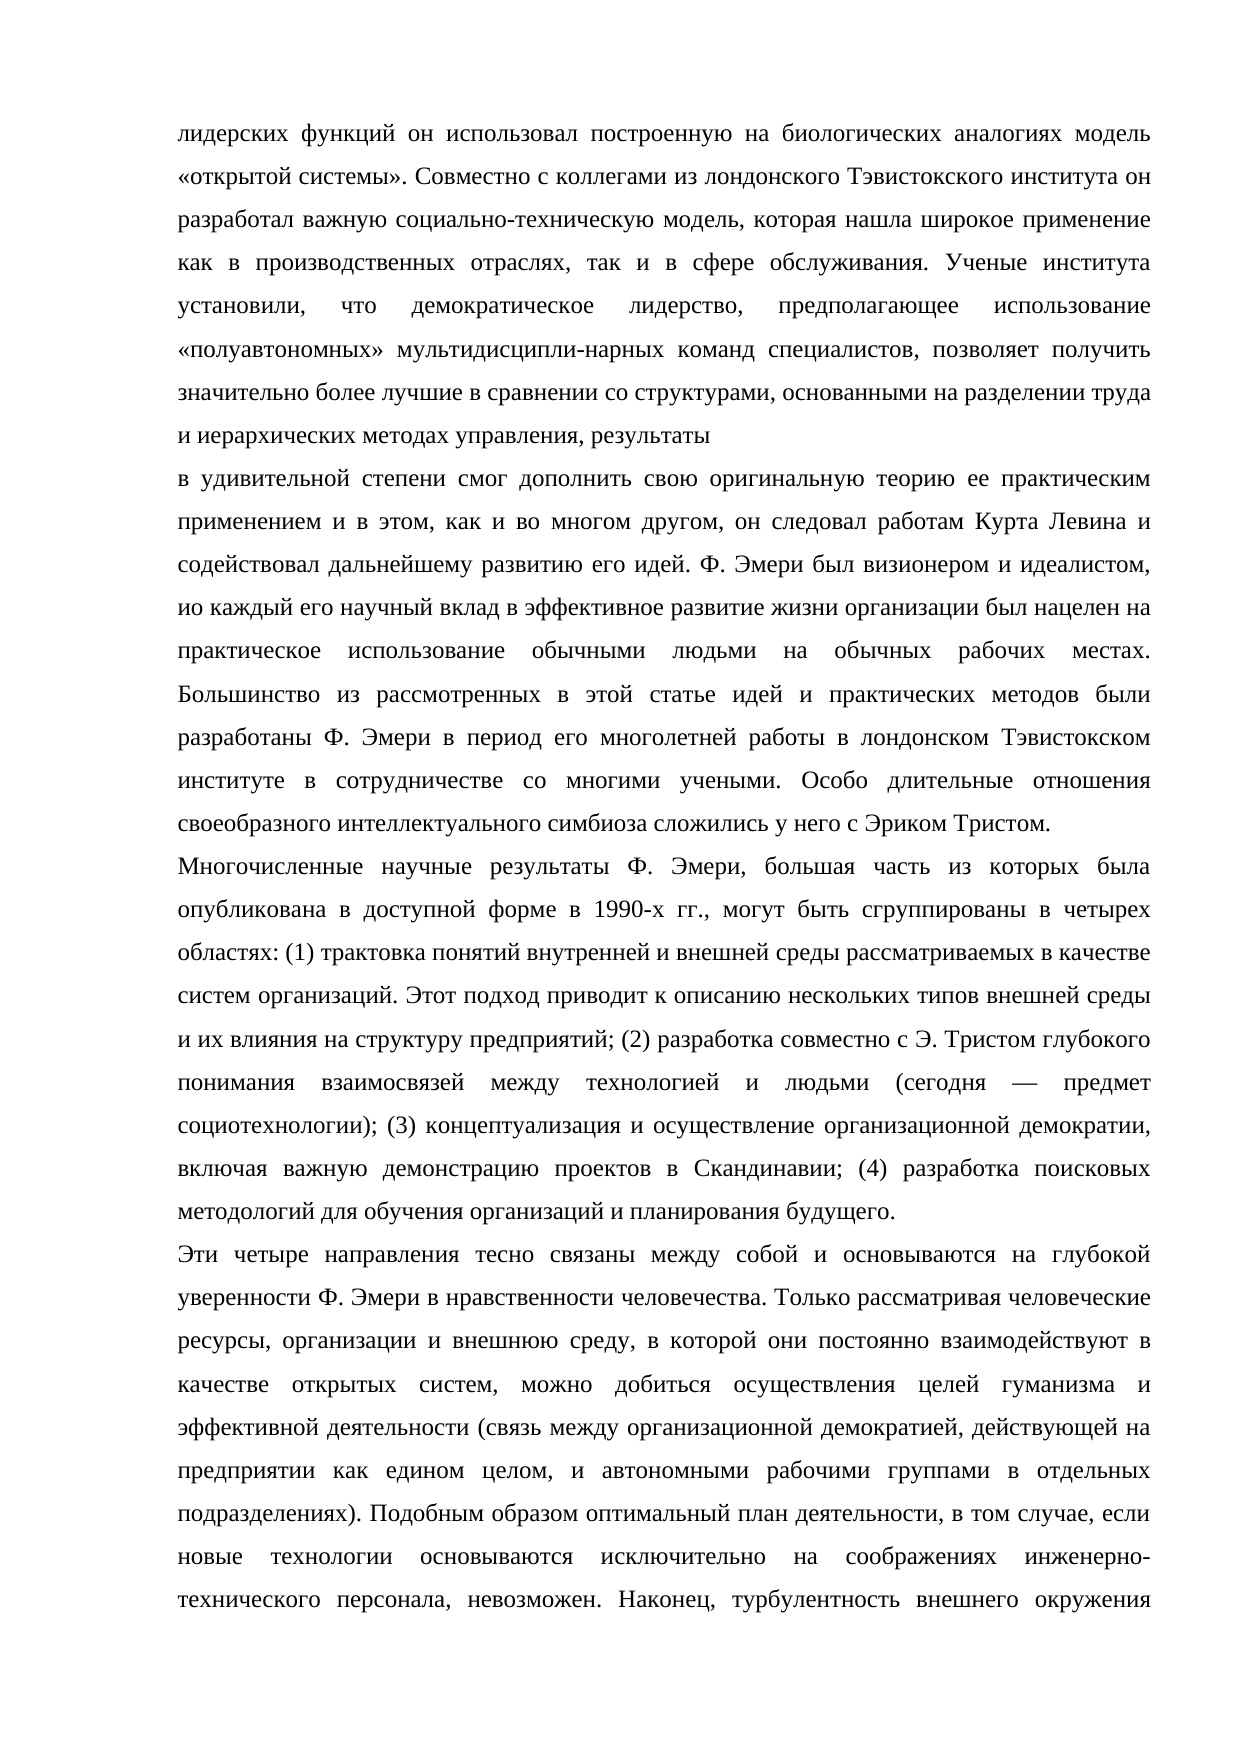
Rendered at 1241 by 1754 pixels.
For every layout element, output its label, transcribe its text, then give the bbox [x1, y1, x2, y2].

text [177, 1239, 1152, 1613]
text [177, 118, 1152, 449]
text Многочисленные научные результаты Ф. Эмери, большая часть из которых была опубликована в доступной форме в 1990-х гг., могут быть сгруппированы в четырех областях: (1) трактовка понятий внутренней и внешней среды рассматриваемых в качестве систем организаций. Этот подход приводит к описанию нескольких типов внешней среды и их влияния на структуру предприятий; (2) разработка совместно с Э. Тристом глубокого понимания взаимосвязей между технологией и людьми (сегодня — предмет социотехнологии); (3) концептуализация и осуществление организационной демократии, включая важную демонстрацию проектов в Скандинавии; (4) разработка поисковых методологий для обучения организаций и планирования будущего. [177, 851, 1152, 1225]
text в удивительной степени смог дополнить свою оригинальную теорию ее практическим применением и в этом, как и во многом другом, он следовал работам Курта Левина и содействовал дальнейшему развитию его идей. Ф. Эмери был визионером и идеалистом, ио каждый его научный вклад в эффективное развитие жизни организации был нацелен на практическое использование обычными людьми на обычных рабочих местах. Большинство из рассмотренных в этой статье идей и практических методов были разработаны Ф. Эмери в период его многолетней работы в лондонском Тэвистокском институте в сотрудничестве со многими учеными. Особо длительные отношения своеобразного интеллектуального симбиоза сложились у него с Эриком Тристом. [177, 463, 1152, 837]
